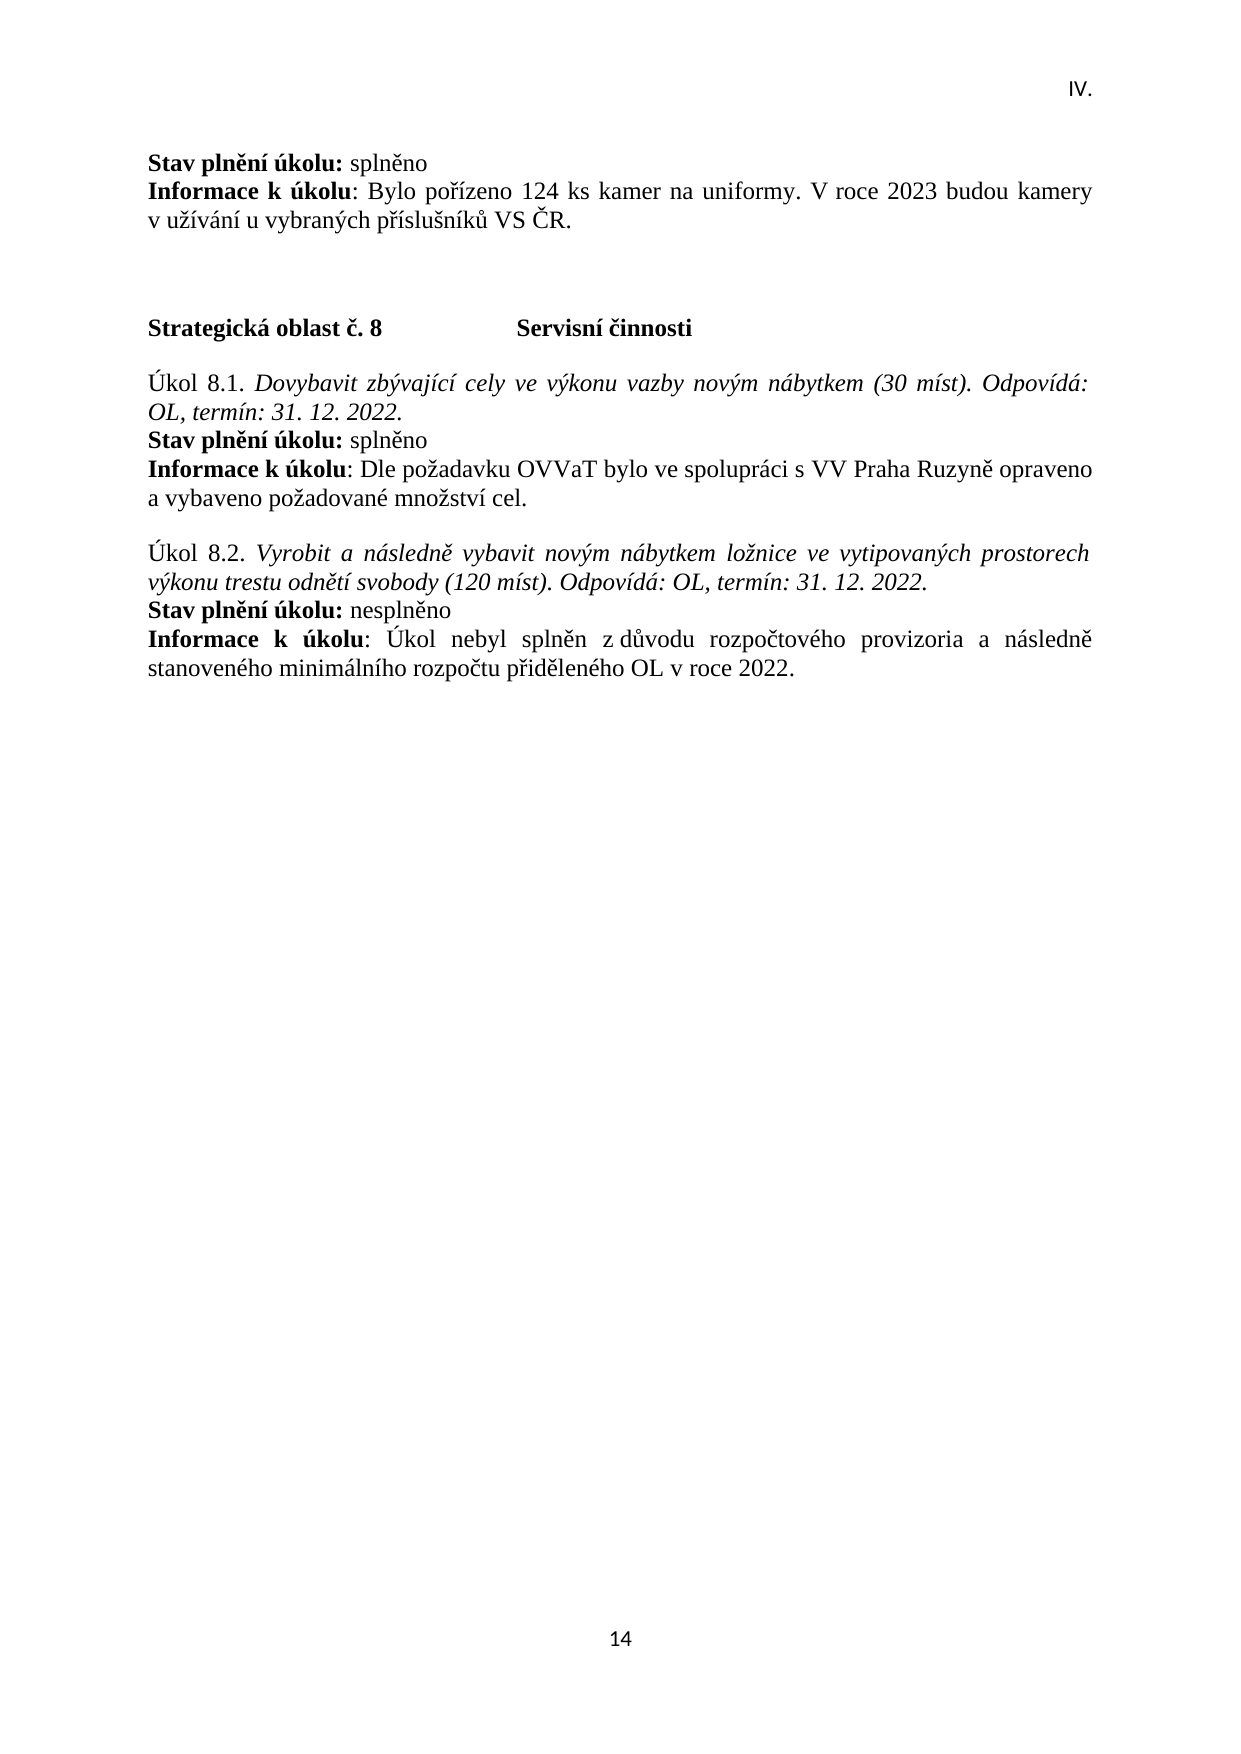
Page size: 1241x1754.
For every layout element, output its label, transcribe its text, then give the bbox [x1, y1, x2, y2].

text Stav plnění úkolu: splněno [148, 426, 1093, 454]
text Informace k úkolu: Dle požadavku OVVaT bylo ve spolupráci s VV Praha Ruzyně opraveno a vybaveno požadované množství cel. [148, 454, 1093, 512]
text Stav plnění úkolu: nesplněno [148, 596, 1093, 624]
text Informace k úkolu: Bylo pořízeno 124 ks kamer na uniformy. V roce 2023 budou kamery v užívání u vybraných příslušníků VS ČR. [148, 176, 1093, 234]
text Úkol 8.1. Dovybavit zbývající cely ve výkonu vazby novým nábytkem (30 míst). Odpovídá: OL, termín: 31. 12. 2022. [148, 368, 1093, 426]
text Stav plnění úkolu: splněno [148, 148, 1093, 176]
text Informace k úkolu: Úkol nebyl splněn z důvodu rozpočtového provizoria a následně stanoveného minimálního rozpočtu přiděleného OL v roce 2022. [148, 624, 1093, 682]
text Úkol 8.2. Vyrobit a následně vybavit novým nábytkem ložnice ve vytipovaných prostorech výkonu trestu odnětí svobody (120 míst). Odpovídá: OL, termín: 31. 12. 2022. [148, 538, 1093, 596]
text Strategická oblast č. 8 Servisní činnosti [148, 313, 1093, 342]
